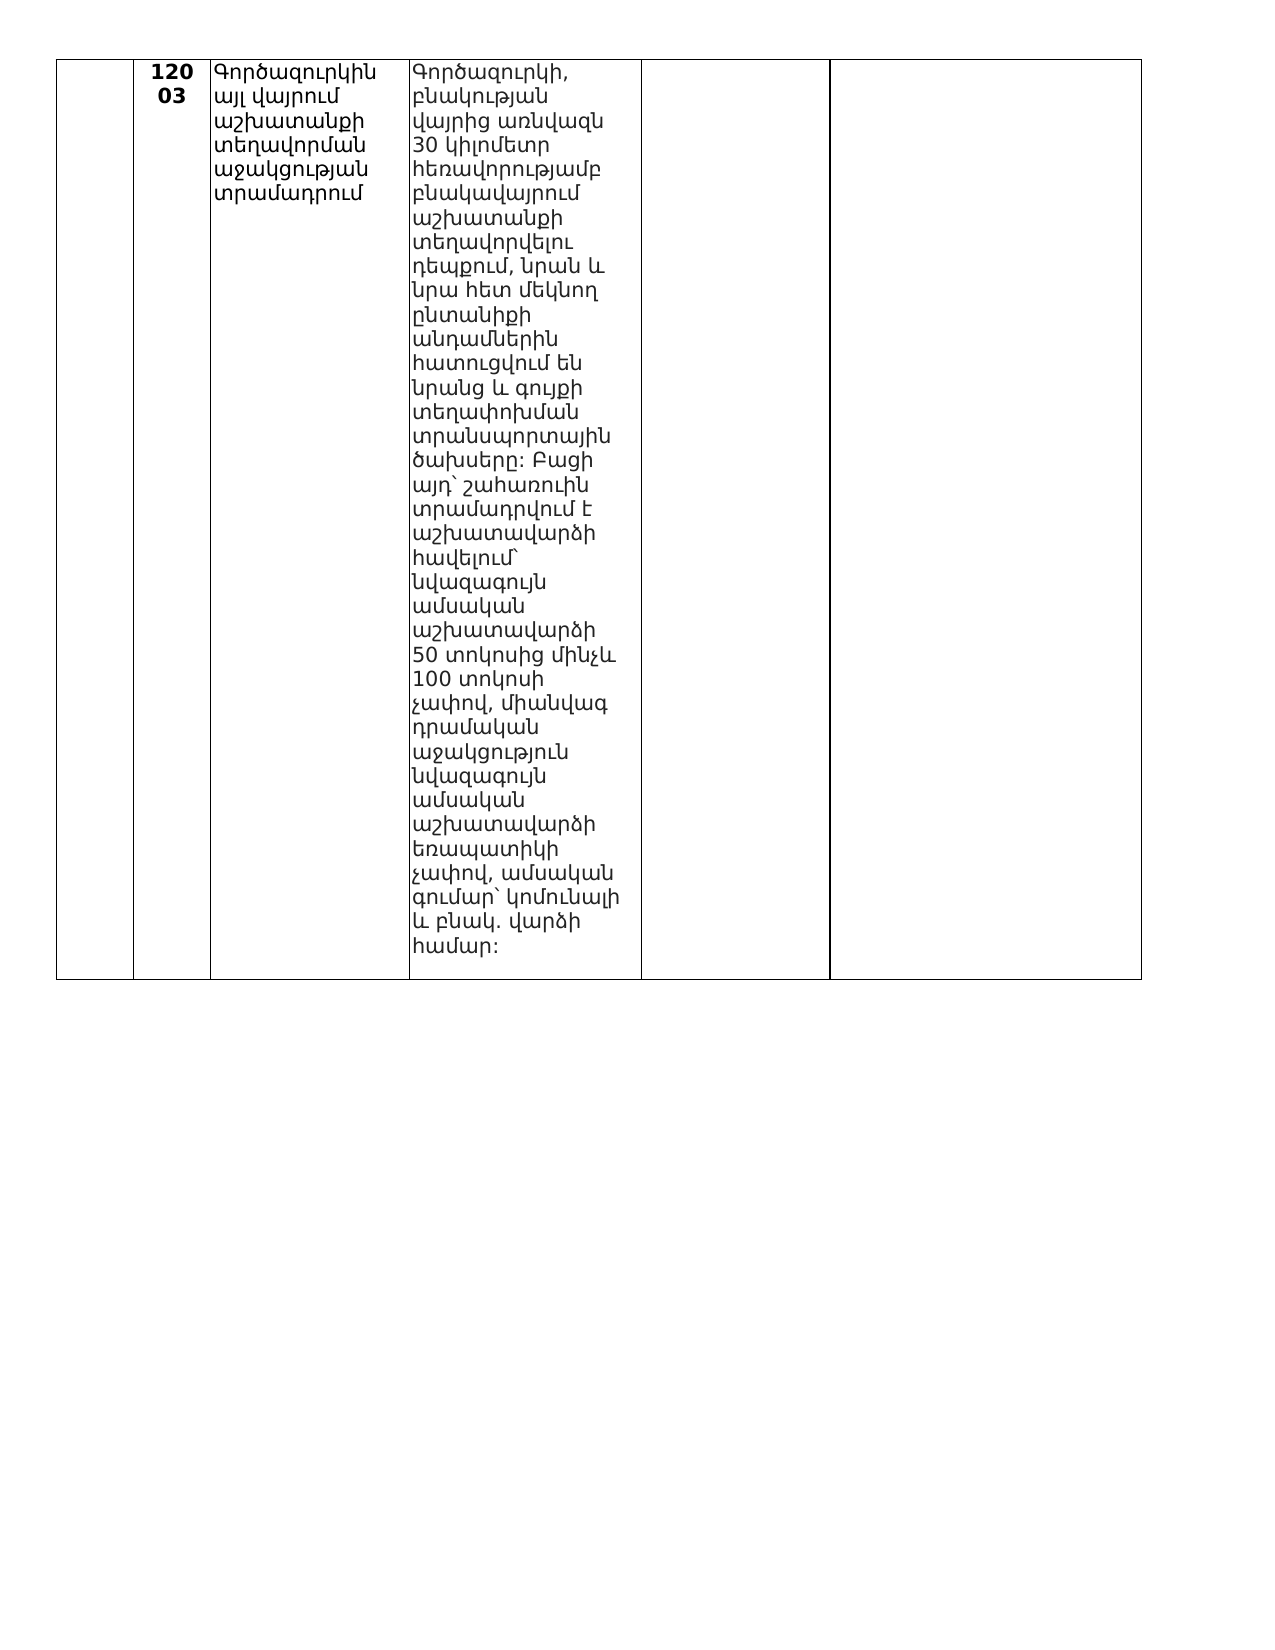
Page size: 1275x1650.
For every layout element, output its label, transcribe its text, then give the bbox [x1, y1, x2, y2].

table_cell 12003 [134, 60, 210, 979]
table_cell Գործազուրկի, բնակության վայրից առնվազն 30 կիլոմետր հեռավորությամբ բնակավայրում աշխատանքի տեղավորվելու դեպքում, նրան և նրա հետ մեկնող ընտանիքի անդամներին հատուցվում են նրանց և գույքի տեղափոխման տրանսպորտային ծախսերը: Բացի այդ՝ շահառուին տրամադրվում է աշխատավարձի հավելում՝ նվազագույն ամսական աշխատավարձի 50 տոկոսից մինչև 100 տոկոսի չափով, միանվագ դրամական աջակցություն նվազագույն ամսական աշխատավարձի եռապատիկի չափով, ամսական գումար՝ կոմունալի և բնակ. վարձի համար: [410, 60, 641, 979]
table_cell [642, 60, 829, 979]
table_cell Գործազուրկին այլ վայրում աշխատանքի տեղավորման աջակցության տրամադրում [211, 60, 409, 979]
